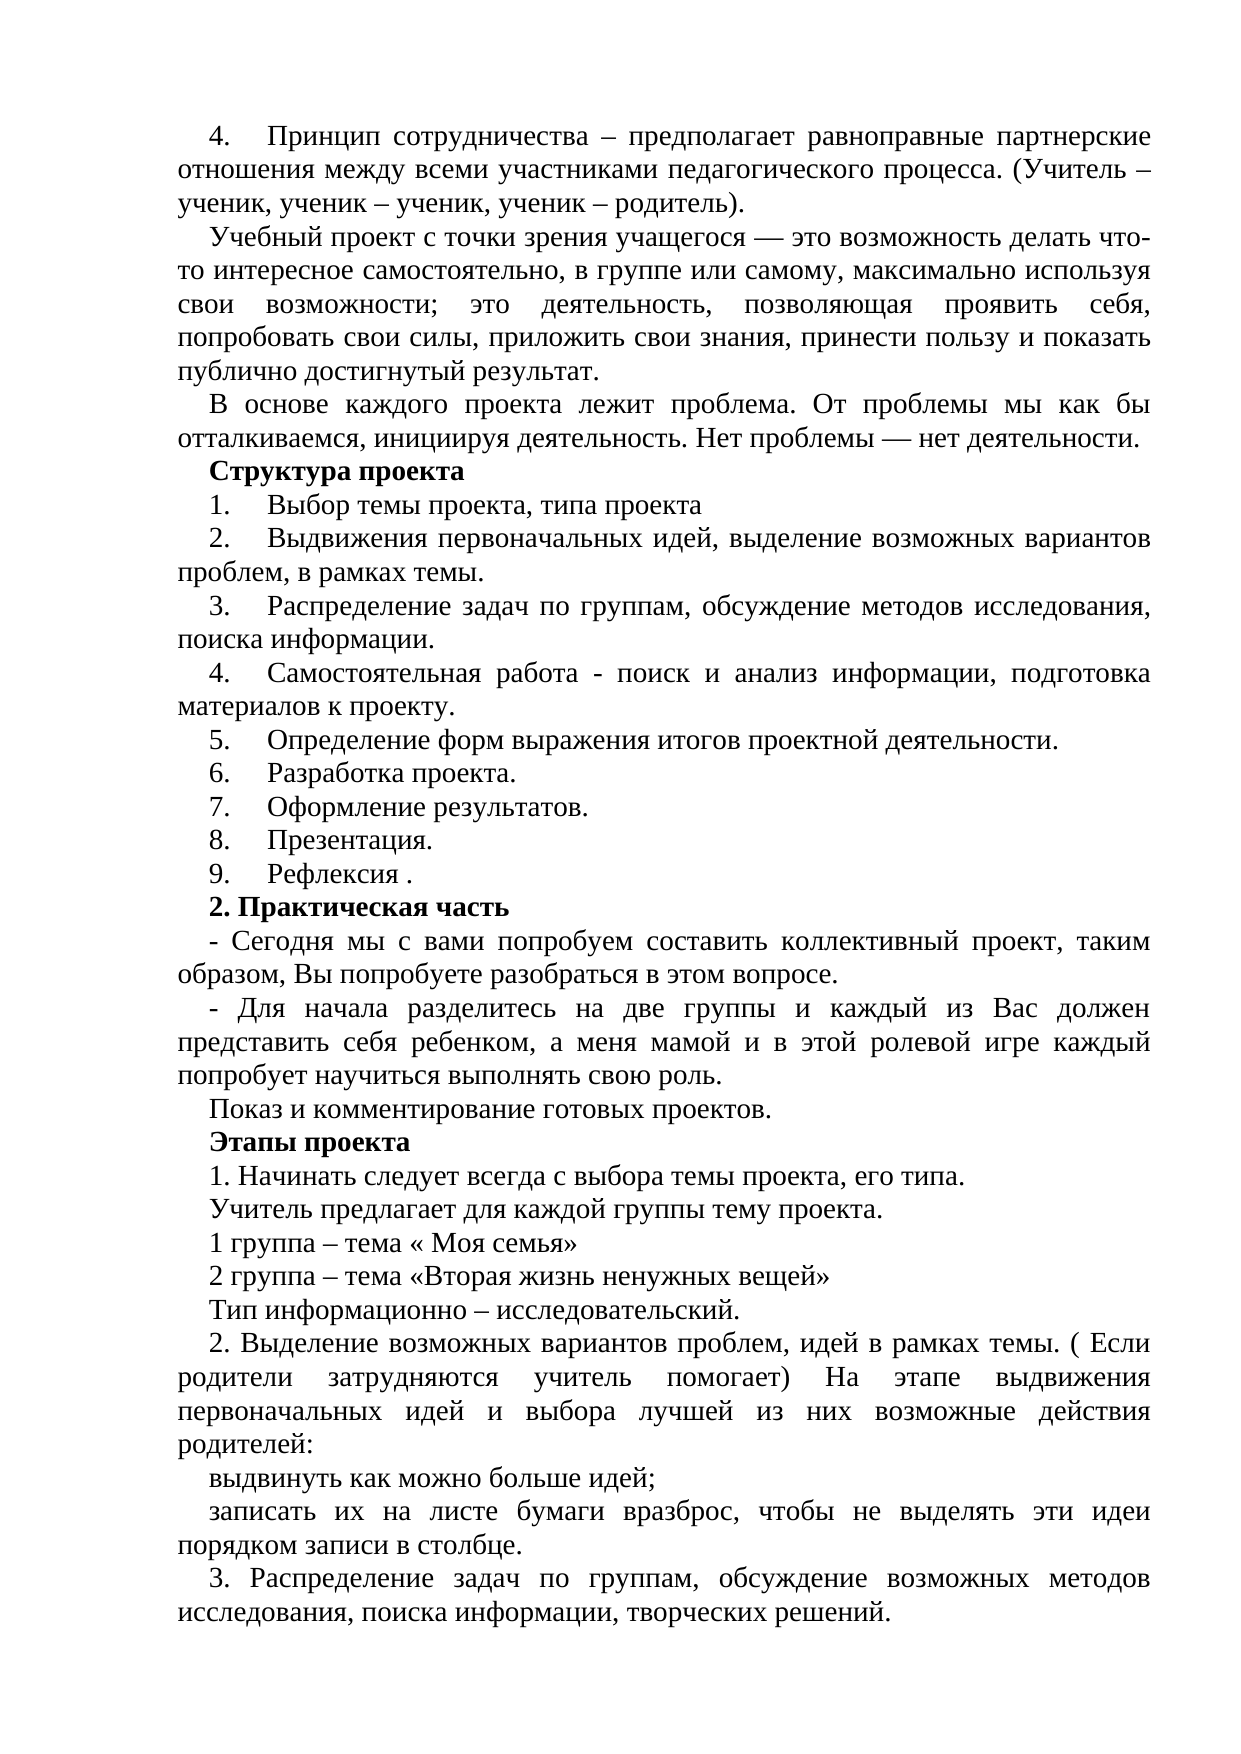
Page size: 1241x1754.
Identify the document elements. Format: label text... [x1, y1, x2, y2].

text Тип информационно – исследовательский. [177, 1292, 1152, 1326]
text 5. Определение форм выражения итогов проектной деятельности. [177, 722, 1152, 755]
text 4. Принцип сотрудничества – предполагает равноправные партнерские отношения между всеми участниками педагогического процесса. (Учитель – ученик, ученик – ученик, ученик – родитель). [177, 118, 1152, 219]
text 1. Начинать следует всегда с выбора темы проекта, его типа. [177, 1158, 1152, 1191]
text 8. Презентация. [177, 822, 1152, 856]
text 6. Разработка проекта. [177, 755, 1152, 789]
text Учебный проект с точки зрения учащегося — это возможность делать что-то интересное самостоятельно, в группе или самому, максимально используя свои возможности; это деятельность, позволяющая проявить себя, попробовать свои силы, приложить свои знания, принести пользу и показать публично достигнутый результат. [177, 219, 1152, 386]
text 2. Практическая часть [177, 889, 1152, 923]
text 9. Рефлексия . [177, 856, 1152, 889]
text - Для начала разделитесь на две группы и каждый из Вас должен представить себя ребенком, а меня мамой и в этой ролевой игре каждый попробует научиться выполнять свою роль. [177, 990, 1152, 1091]
text 1. Выбор темы проекта, типа проекта [177, 487, 1152, 521]
text 2 группа – тема «Вторая жизнь ненужных вещей» [177, 1258, 1152, 1292]
text 3. Распределение задач по группам, обсуждение возможных методов исследования, поиска информации, творческих решений. [177, 1560, 1152, 1627]
text 2. Выдвижения первоначальных идей, выделение возможных вариантов проблем, в рамках темы. [177, 521, 1152, 588]
text 7. Оформление результатов. [177, 789, 1152, 822]
text Учитель предлагает для каждой группы тему проекта. [177, 1191, 1152, 1225]
text выдвинуть как можно больше идей; [177, 1460, 1152, 1493]
text Этапы проекта [177, 1124, 1152, 1158]
text 1 группа – тема « Моя семья» [177, 1225, 1152, 1258]
text В основе каждого проекта лежит проблема. От проблемы мы как бы отталкиваемся, инициируя деятельность. Нет проблемы — нет деятельности. [177, 386, 1152, 453]
text Структура проекта [177, 453, 1152, 487]
text - Сегодня мы с вами попробуем составить коллективный проект, таким образом, Вы попробуете разобраться в этом вопросе. [177, 923, 1152, 990]
text записать их на листе бумаги вразброс, чтобы не выделять эти идеи порядком записи в столбце. [177, 1493, 1152, 1560]
text 4. Самостоятельная работа - поиск и анализ информации, подготовка материалов к проекту. [177, 655, 1152, 722]
text 2. Выделение возможных вариантов проблем, идей в рамках темы. ( Если родители затрудняются учитель помогает) На этапе выдвижения первоначальных идей и выбора лучшей из них возможные действия родителей: [177, 1326, 1152, 1460]
text 3. Распределение задач по группам, обсуждение методов исследования, поиска информации. [177, 588, 1152, 655]
text Показ и комментирование готовых проектов. [177, 1091, 1152, 1124]
